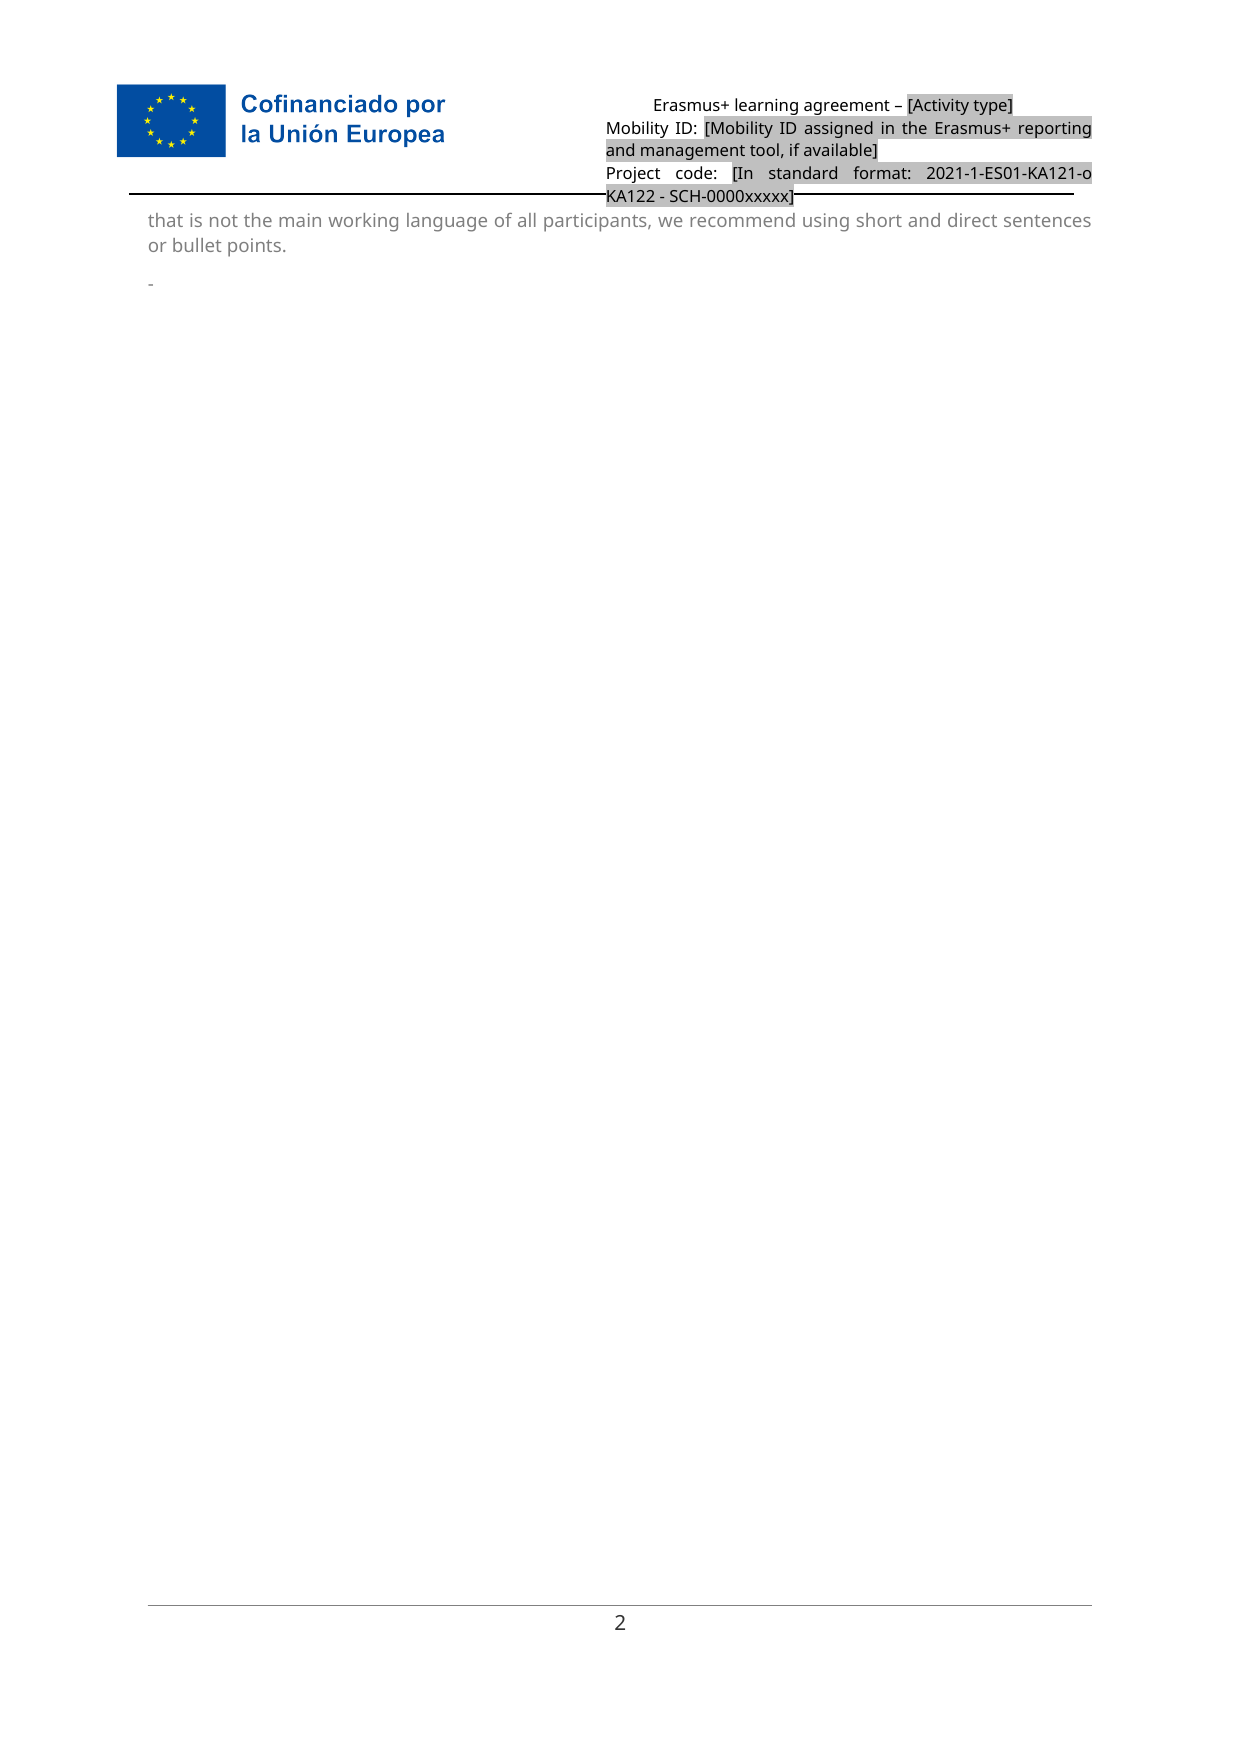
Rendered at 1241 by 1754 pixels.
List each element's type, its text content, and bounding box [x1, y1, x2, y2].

picture [112, 80, 503, 159]
